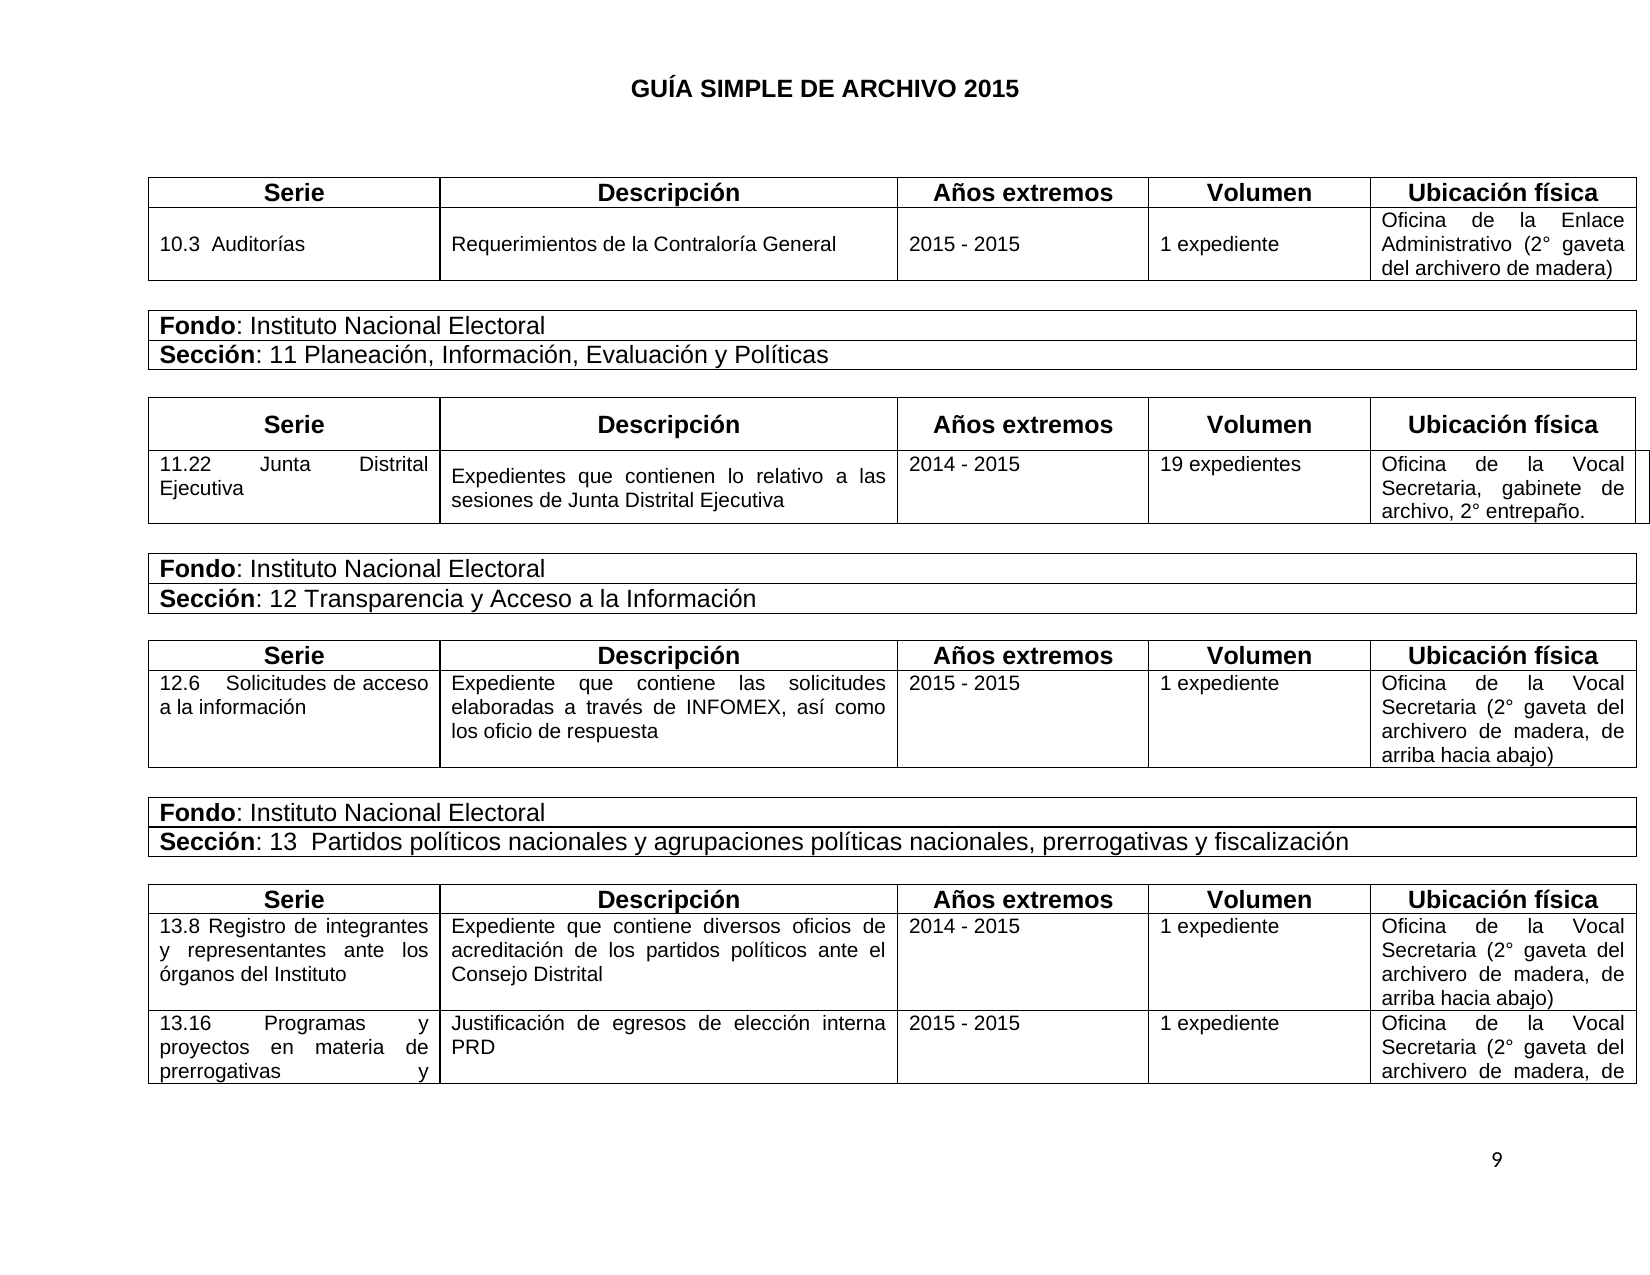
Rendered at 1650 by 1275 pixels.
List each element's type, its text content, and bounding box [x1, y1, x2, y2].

table_header Serie [149, 641, 439, 670]
table_cell 2015 - 2015 [898, 208, 1148, 280]
table_header Descripción [441, 398, 897, 450]
table_cell 2014 - 2015 [898, 451, 1148, 523]
table_cell 1 expediente [1149, 914, 1370, 1010]
table_header Descripción [441, 178, 897, 207]
table_cell 2015 - 2015 [898, 671, 1148, 767]
table_cell 13.8 Registro de integrantes y representantes ante los órganos del Instituto [149, 914, 439, 1010]
table_cell 19 expedientes [1149, 451, 1370, 523]
table_header Años extremos [898, 398, 1148, 450]
table_header Serie [149, 885, 439, 913]
table_header Ubicación física [1371, 178, 1636, 207]
table_header Fondo: Instituto Nacional Electoral [149, 798, 1636, 826]
table_cell 2015 - 2015 [898, 1011, 1148, 1083]
table_cell 11.22 Junta Distrital Ejecutiva [149, 451, 439, 523]
table_cell 2014 - 2015 [898, 914, 1148, 1010]
table_header Ubicación física [1371, 885, 1636, 913]
table_header Años extremos [898, 641, 1148, 670]
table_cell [149, 1011, 439, 1083]
table_header Volumen [1149, 641, 1370, 670]
table_header Ubicación física [1371, 641, 1636, 670]
table_cell 10.3 Auditorías [149, 208, 439, 280]
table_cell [1371, 1011, 1636, 1083]
table_cell Oficina de la Enlace Administrativo (2° gaveta del archivero de madera) [1371, 208, 1636, 280]
table_header Serie [149, 398, 439, 450]
table_header Ubicación física [1371, 398, 1635, 450]
table_cell 12.6 Solicitudes de acceso a la información [149, 671, 439, 767]
table_cell 1 expediente [1149, 671, 1370, 767]
table_header Descripción [441, 885, 897, 913]
table_cell 1 expediente [1149, 208, 1370, 280]
table_header Años extremos [898, 885, 1148, 913]
table_header Años extremos [898, 178, 1148, 207]
table_cell Oficina de la Vocal Secretaria, gabinete de archivo, 2° entrepaño. [1371, 451, 1635, 523]
table_cell Requerimientos de la Contraloría General [441, 208, 897, 280]
table_cell Oficina de la Vocal Secretaria (2° gaveta del archivero de madera, de arriba hacia abajo) [1371, 671, 1636, 767]
table_cell Sección: 11 Planeación, Información, Evaluación y Políticas [149, 341, 1636, 369]
table_cell Expedientes que contienen lo relativo a las sesiones de Junta Distrital Ejecutiva [441, 451, 897, 523]
table_cell Sección: 12 Transparencia y Acceso a la Información [149, 584, 1636, 613]
table_cell Oficina de la Vocal Secretaria (2° gaveta del archivero de madera, de arriba hacia abajo) [1371, 914, 1636, 1010]
table_header Volumen [1149, 885, 1370, 913]
table_header Serie [149, 178, 439, 207]
table_cell Expediente que contiene las solicitudes elaboradas a través de INFOMEX, así como los oficio de respuesta [441, 671, 897, 767]
table_header Fondo: Instituto Nacional Electoral [149, 554, 1636, 583]
table_cell 01 [1636, 451, 1649, 523]
table_header Fondo: Instituto Nacional Electoral [149, 311, 1636, 339]
table_header Volumen [1149, 178, 1370, 207]
table_header Descripción [441, 641, 897, 670]
table_header Volumen [1149, 398, 1370, 450]
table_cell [441, 1011, 897, 1083]
table_cell Expediente que contiene diversos oficios de acreditación de los partidos políticos ante el Consejo Distrital [441, 914, 897, 1010]
table_cell Sección: 13 Partidos políticos nacionales y agrupaciones políticas nacionales, prerrogativas y fiscalización [149, 828, 1636, 856]
table_cell 1 expediente [1149, 1011, 1370, 1083]
